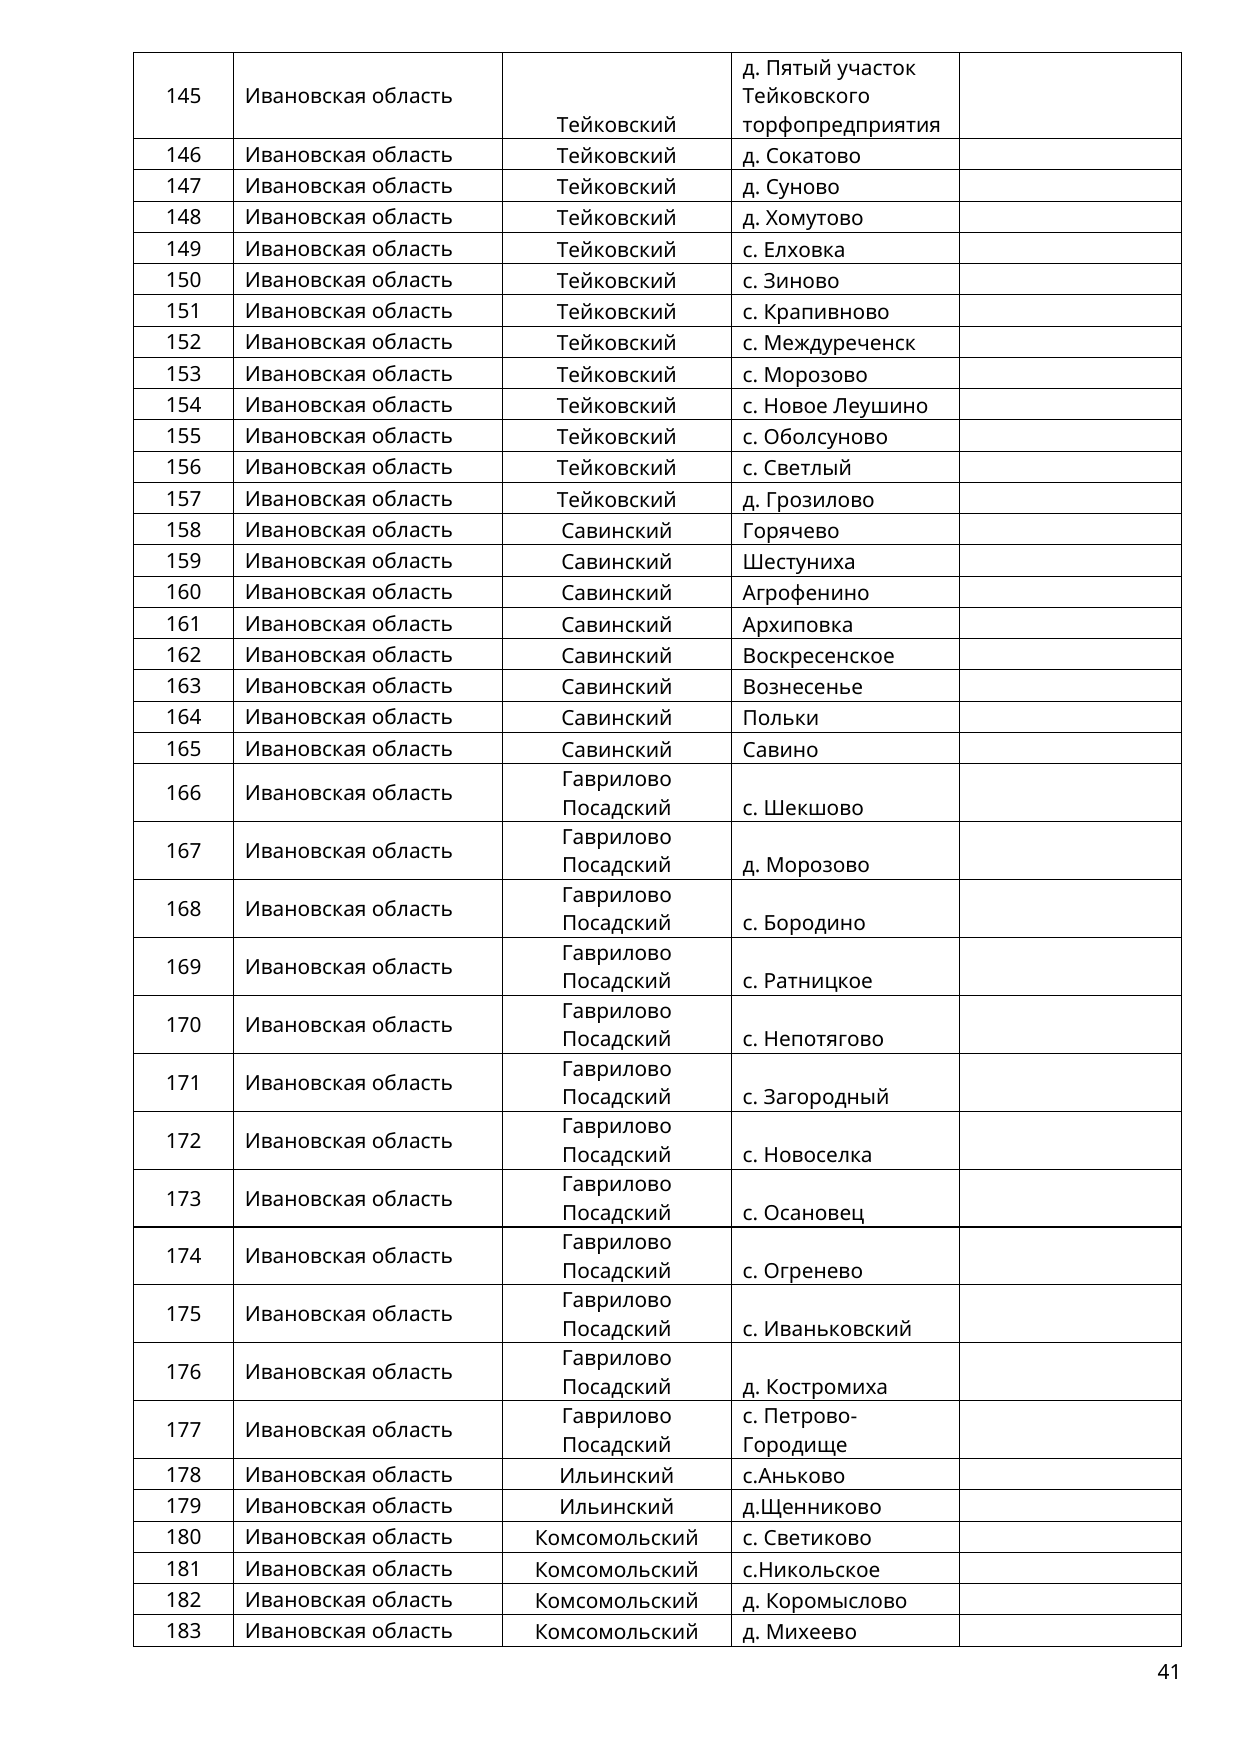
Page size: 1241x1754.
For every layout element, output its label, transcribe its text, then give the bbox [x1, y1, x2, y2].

table_cell д. Грозилово [732, 483, 959, 513]
table_cell 155 [134, 420, 233, 451]
table_cell Ивановская область [234, 1553, 502, 1583]
table_cell Савинский [503, 608, 731, 638]
table_cell Ивановская область [234, 577, 502, 607]
table_cell [960, 452, 1181, 482]
table_cell [960, 938, 1181, 995]
table_cell Тейковский [503, 233, 731, 263]
table_cell 178 [134, 1459, 233, 1489]
table_cell Ивановская область [234, 1401, 502, 1458]
table_cell Гаврилово Посадский [503, 822, 731, 879]
table_cell 169 [134, 938, 233, 995]
table_cell [960, 1584, 1181, 1614]
table_cell с. Новое Леушино [732, 389, 959, 419]
table_cell с. Загородный [732, 1054, 959, 1111]
table_cell 174 [134, 1228, 233, 1284]
table_cell [960, 1343, 1181, 1400]
table_cell с. Иваньковский [732, 1285, 959, 1342]
table_cell Ильинский [503, 1490, 731, 1521]
table_cell [960, 1522, 1181, 1552]
table_cell 156 [134, 452, 233, 482]
table_cell Тейковский [503, 202, 731, 232]
table_cell Савинский [503, 733, 731, 763]
table_cell 153 [134, 358, 233, 388]
table_cell 151 [134, 295, 233, 326]
table_cell 166 [134, 764, 233, 821]
table_cell д. Костромиха [732, 1343, 959, 1400]
table_cell [960, 577, 1181, 607]
table_cell [960, 483, 1181, 513]
table_cell Комсомольский [503, 1584, 731, 1614]
table_cell [960, 1170, 1181, 1226]
table_cell Ивановская область [234, 264, 502, 294]
table_cell 165 [134, 733, 233, 763]
table_cell 149 [134, 233, 233, 263]
table_cell Гаврилово Посадский [503, 1112, 731, 1168]
table_cell Гаврилово Посадский [503, 938, 731, 995]
table_cell [960, 670, 1181, 701]
table_cell Ивановская область [234, 1228, 502, 1284]
table_cell Воскресенское [732, 639, 959, 669]
table_cell Комсомольский [503, 1615, 731, 1646]
table_cell с. Оболсуново [732, 420, 959, 451]
table_cell Ивановская область [234, 295, 502, 326]
table_cell 145 [134, 53, 233, 138]
table_cell Тейковский [503, 139, 731, 169]
table_cell с. Осановец [732, 1170, 959, 1226]
table_cell 171 [134, 1054, 233, 1111]
table_cell с. Петрово-Городище [732, 1401, 959, 1458]
table_cell Польки [732, 702, 959, 732]
table_cell [960, 1459, 1181, 1489]
table_cell Ивановская область [234, 514, 502, 544]
table_cell Комсомольский [503, 1553, 731, 1583]
table_cell Гаврилово Посадский [503, 1285, 731, 1342]
table_cell 162 [134, 639, 233, 669]
table_cell Савинский [503, 577, 731, 607]
table_cell [960, 996, 1181, 1053]
table_cell [960, 545, 1181, 576]
table_cell Савинский [503, 702, 731, 732]
table_cell 159 [134, 545, 233, 576]
table_cell д. Хомутово [732, 202, 959, 232]
table_cell Ивановская область [234, 938, 502, 995]
table_cell [960, 1615, 1181, 1646]
table_cell Горячево [732, 514, 959, 544]
table_cell [960, 764, 1181, 821]
table_cell [960, 327, 1181, 357]
table_cell с. Бородино [732, 880, 959, 937]
table_cell Гаврилово Посадский [503, 996, 731, 1053]
table_cell Савинский [503, 514, 731, 544]
table_cell 154 [134, 389, 233, 419]
table_cell с. Междуреченск [732, 327, 959, 357]
table_cell Ивановская область [234, 1490, 502, 1521]
table_cell с.Никольское [732, 1553, 959, 1583]
table_cell Комсомольский [503, 1522, 731, 1552]
table_cell [960, 608, 1181, 638]
table_cell 158 [134, 514, 233, 544]
table_cell Гаврилово Посадский [503, 1054, 731, 1111]
table_cell Гаврилово Посадский [503, 1343, 731, 1400]
table_cell Ивановская область [234, 170, 502, 201]
table_cell 150 [134, 264, 233, 294]
table_cell 161 [134, 608, 233, 638]
table_cell с. Светиково [732, 1522, 959, 1552]
table_cell 147 [134, 170, 233, 201]
table_cell 152 [134, 327, 233, 357]
table_cell [960, 139, 1181, 169]
table_cell Ивановская область [234, 996, 502, 1053]
table_cell д.Щенниково [732, 1490, 959, 1521]
table_cell с. Елховка [732, 233, 959, 263]
table_cell [960, 702, 1181, 732]
table_cell 180 [134, 1522, 233, 1552]
table_cell Ивановская область [234, 233, 502, 263]
table_cell Ивановская область [234, 1343, 502, 1400]
table_cell 146 [134, 139, 233, 169]
table_cell Ивановская область [234, 1459, 502, 1489]
table_cell Савино [732, 733, 959, 763]
table_cell [960, 358, 1181, 388]
table_cell 173 [134, 1170, 233, 1226]
table_cell Ивановская область [234, 420, 502, 451]
table_cell Ивановская область [234, 1615, 502, 1646]
table_cell Тейковский [503, 420, 731, 451]
table_cell с. Светлый [732, 452, 959, 482]
table_cell Ивановская область [234, 483, 502, 513]
table_cell Ивановская область [234, 1285, 502, 1342]
table_cell д. Морозово [732, 822, 959, 879]
table_cell [960, 1228, 1181, 1284]
table_cell д. Сокатово [732, 139, 959, 169]
table_cell Ивановская область [234, 389, 502, 419]
table_cell [960, 389, 1181, 419]
table_cell Савинский [503, 670, 731, 701]
table_cell с. Ратницкое [732, 938, 959, 995]
table_cell [960, 295, 1181, 326]
table_cell Гаврилово Посадский [503, 1170, 731, 1226]
table_cell Тейковский [503, 389, 731, 419]
table_cell Шестуниха [732, 545, 959, 576]
table_cell [960, 1553, 1181, 1583]
table_cell Ивановская область [234, 702, 502, 732]
table_cell Гаврилово Посадский [503, 1401, 731, 1458]
table_cell с. Морозово [732, 358, 959, 388]
table_cell Ивановская область [234, 139, 502, 169]
table_cell Савинский [503, 639, 731, 669]
table_cell д. Михеево [732, 1615, 959, 1646]
table_cell 182 [134, 1584, 233, 1614]
table_cell 163 [134, 670, 233, 701]
table_cell Архиповка [732, 608, 959, 638]
table_cell [960, 1285, 1181, 1342]
table_cell д. Суново [732, 170, 959, 201]
table_cell [960, 170, 1181, 201]
table_cell [960, 639, 1181, 669]
table_cell Тейковский [503, 170, 731, 201]
table_cell 170 [134, 996, 233, 1053]
table_cell с. Шекшово [732, 764, 959, 821]
table_cell Ивановская область [234, 733, 502, 763]
table_cell Гаврилово Посадский [503, 880, 731, 937]
table_cell [960, 733, 1181, 763]
table_cell Ивановская область [234, 452, 502, 482]
table_cell Савинский [503, 545, 731, 576]
table_cell Тейковский [503, 483, 731, 513]
table_cell Гаврилово Посадский [503, 1228, 731, 1284]
table_cell 164 [134, 702, 233, 732]
table_cell Ивановская область [234, 1112, 502, 1168]
table_cell с.Аньково [732, 1459, 959, 1489]
table_cell [960, 420, 1181, 451]
table_cell 148 [134, 202, 233, 232]
table_cell 176 [134, 1343, 233, 1400]
table_cell Тейковский [503, 295, 731, 326]
table_cell 172 [134, 1112, 233, 1168]
table_cell Ивановская область [234, 1170, 502, 1226]
table_cell [960, 264, 1181, 294]
table_cell [960, 880, 1181, 937]
table_cell Тейковский [503, 53, 731, 138]
table_cell Ивановская область [234, 358, 502, 388]
table_cell Ивановская область [234, 1584, 502, 1614]
table_cell с. Новоселка [732, 1112, 959, 1168]
table_cell 177 [134, 1401, 233, 1458]
table_cell Ивановская область [234, 670, 502, 701]
table_cell 160 [134, 577, 233, 607]
table_cell [960, 233, 1181, 263]
table_cell с. Непотягово [732, 996, 959, 1053]
table_cell 183 [134, 1615, 233, 1646]
table_cell [960, 1054, 1181, 1111]
table_cell Ивановская область [234, 202, 502, 232]
table_cell Ивановская область [234, 53, 502, 138]
table_cell [960, 53, 1181, 138]
table_cell Тейковский [503, 264, 731, 294]
table_cell Ивановская область [234, 639, 502, 669]
table_cell 181 [134, 1553, 233, 1583]
table_cell Гаврилово Посадский [503, 764, 731, 821]
table_cell с. Крапивново [732, 295, 959, 326]
table_cell [960, 514, 1181, 544]
table_cell с. Зиново [732, 264, 959, 294]
table_cell [960, 1490, 1181, 1521]
table_cell Тейковский [503, 358, 731, 388]
table_cell Вознесенье [732, 670, 959, 701]
table_cell Ильинский [503, 1459, 731, 1489]
table_cell Ивановская область [234, 545, 502, 576]
table_cell 179 [134, 1490, 233, 1521]
table_cell Ивановская область [234, 327, 502, 357]
table_cell [960, 822, 1181, 879]
table_cell Ивановская область [234, 608, 502, 638]
table_cell Ивановская область [234, 764, 502, 821]
table_cell Ивановская область [234, 1522, 502, 1552]
table_cell Ивановская область [234, 880, 502, 937]
table_cell [960, 1112, 1181, 1168]
table_cell Тейковский [503, 327, 731, 357]
table_cell д. Пятый участок Тейковского торфопредприятия [732, 53, 959, 138]
table_cell д. Коромыслово [732, 1584, 959, 1614]
table_cell Ивановская область [234, 822, 502, 879]
table_cell Тейковский [503, 452, 731, 482]
table_cell Агрофенино [732, 577, 959, 607]
table_cell [960, 1401, 1181, 1458]
table_cell 168 [134, 880, 233, 937]
table_cell 167 [134, 822, 233, 879]
table_cell 175 [134, 1285, 233, 1342]
table_cell Ивановская область [234, 1054, 502, 1111]
table_cell 157 [134, 483, 233, 513]
table_cell [960, 202, 1181, 232]
table_cell с. Огренево [732, 1228, 959, 1284]
